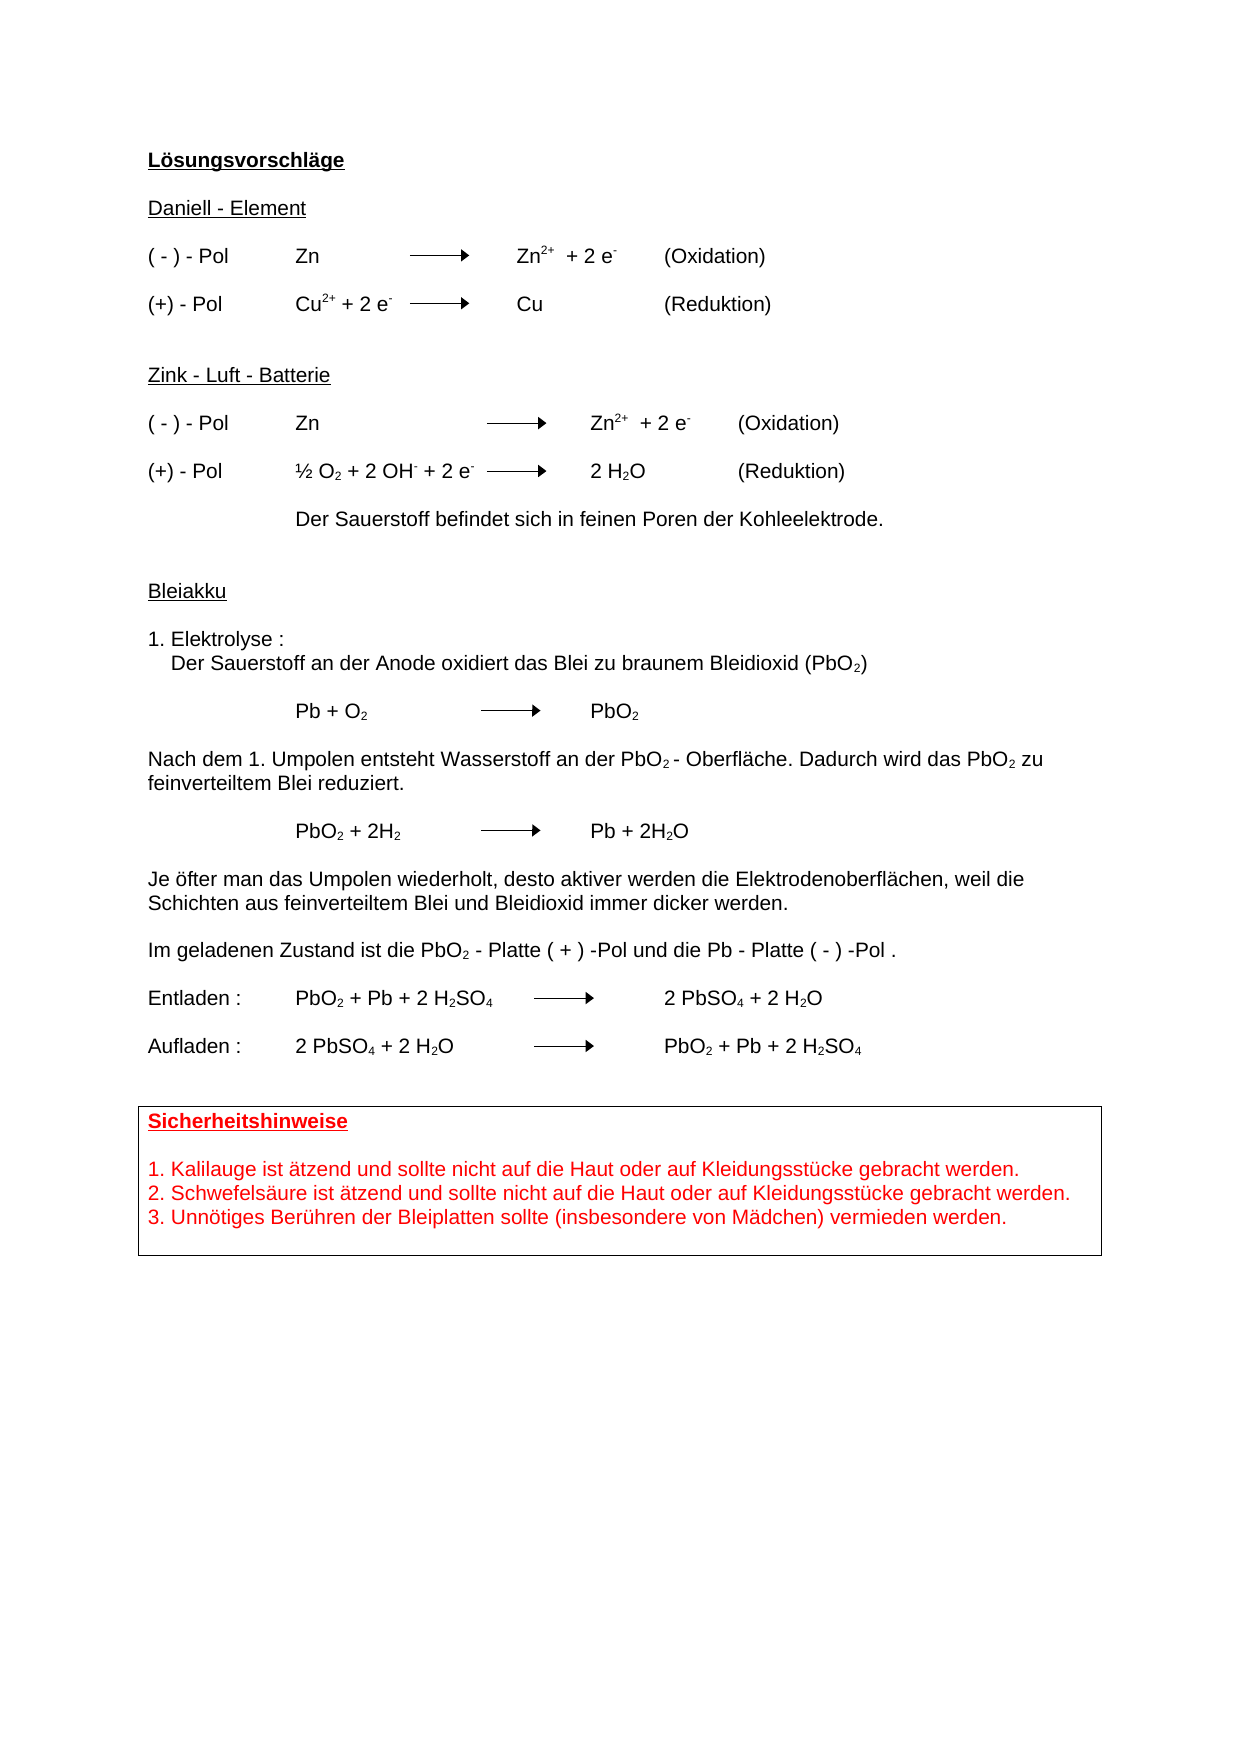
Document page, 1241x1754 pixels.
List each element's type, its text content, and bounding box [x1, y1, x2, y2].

text PbO2 + 2H2 Pb + 2H2O [148, 818, 1093, 842]
text 1. Elektrolyse : [148, 627, 1093, 651]
text Bleiakku [148, 579, 1093, 603]
text 3. Unnötiges Berühren der Bleiplatten sollte (insbesondere von Mädchen) vermieden werden. [148, 1205, 1093, 1229]
text 2. Schwefelsäure ist ätzend und sollte nicht auf die Haut oder auf Kleidungsstücke gebracht werden. [148, 1181, 1093, 1205]
text ( - ) - Pol Zn Zn2+ + 2 e- (Oxidation) [148, 243, 1093, 267]
text Der Sauerstoff befindet sich in feinen Poren der Kohleelektrode. [148, 507, 1093, 531]
text ( - ) - Pol Zn Zn2+ + 2 e- (Oxidation) [148, 411, 1093, 435]
text Im geladenen Zustand ist die PbO2 - Platte ( + ) -Pol und die Pb - Platte ( - ) -Pol . [148, 938, 1093, 962]
text Der Sauerstoff an der Anode oxidiert das Blei zu braunem Bleidioxid (PbO2) [148, 651, 1093, 675]
text (+) - Pol ½ O2 + 2 OH- + 2 e- 2 H2O (Reduktion) [148, 459, 1093, 483]
text Zink - Luft - Batterie [148, 363, 1093, 387]
text Sicherheitshinweise [139, 1107, 1101, 1133]
text (+) - Pol Cu2+ + 2 e- Cu (Reduktion) [148, 291, 1093, 315]
text Je öfter man das Umpolen wiederholt, desto aktiver werden die Elektrodenoberflächen, weil die Schichten aus feinverteiltem Blei und Bleidioxid immer dicker werden. [148, 866, 1093, 914]
text 1. Kalilauge ist ätzend und sollte nicht auf die Haut oder auf Kleidungsstücke gebracht werden. [148, 1157, 1093, 1181]
text Nach dem 1. Umpolen entsteht Wasserstoff an der PbO2 - Oberfläche. Dadurch wird das PbO2 zu feinverteiltem Blei reduziert. [148, 747, 1093, 794]
text Pb + O2 PbO2 [148, 699, 1093, 723]
text Lösungsvorschläge [148, 148, 1093, 172]
text Aufladen : 2 PbSO4 + 2 H2O PbO2 + Pb + 2 H2SO4 [148, 1034, 1093, 1058]
text Daniell - Element [148, 196, 1093, 219]
text Entladen : PbO2 + Pb + 2 H2SO4 2 PbSO4 + 2 H2O [148, 986, 1093, 1010]
